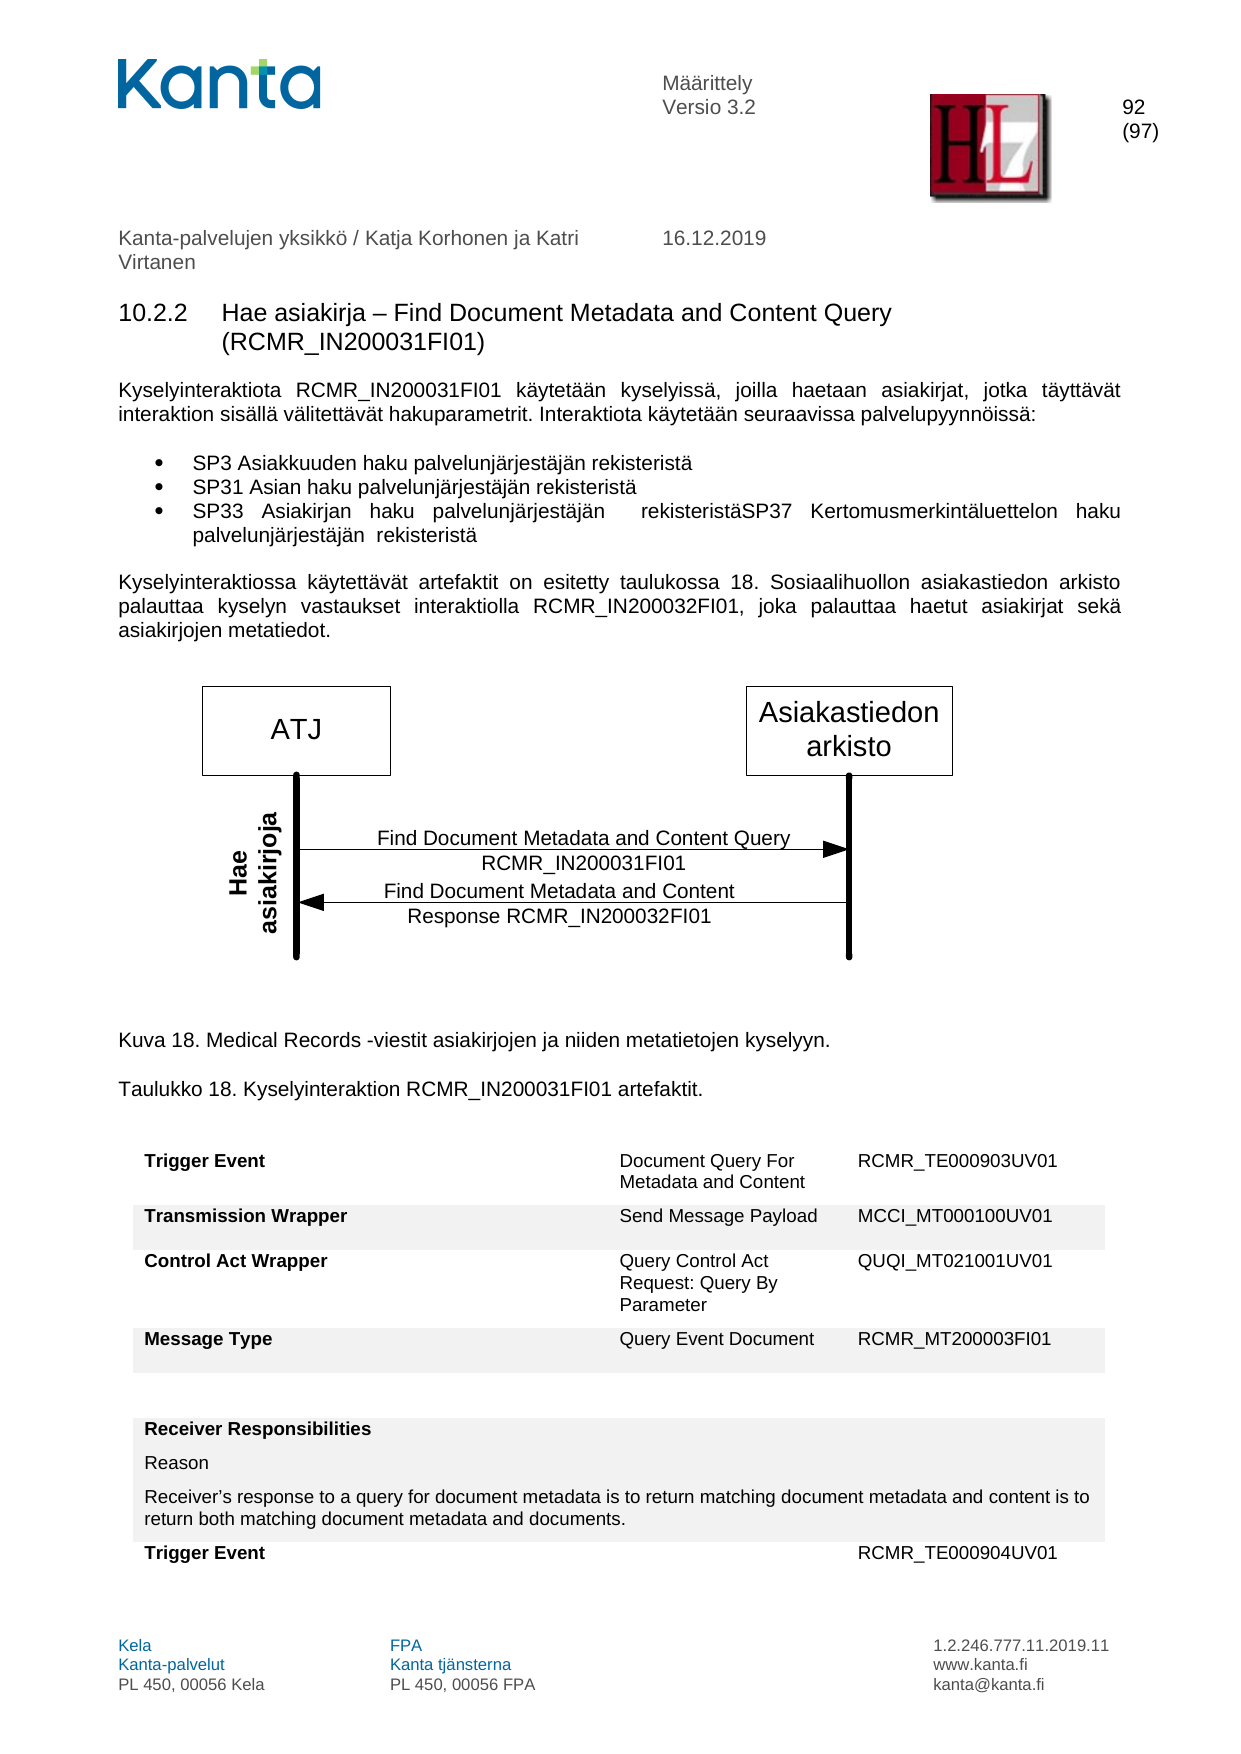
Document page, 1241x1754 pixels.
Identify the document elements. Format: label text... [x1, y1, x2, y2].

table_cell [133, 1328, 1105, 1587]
subtitle Hae asiakirja – Find Document Metadata and Content Query (RCMR_IN200031FI01) [118, 298, 1122, 355]
text Kyselyinteraktiota RCMR_IN200031FI01 käytetään kyselyissä, joilla haetaan asiakirjat, jotka täyttävät interaktion sisällä välitettävät hakuparametrit. Interaktiota käytetään seuraavissa palvelupyynnöissä: [118, 378, 1122, 426]
text SP33 Asiakirjan haku palvelunjärjestäjän rekisteristäSP37 Kertomusmerkintäluettelon haku palvelunjärjestäjän rekisteristä [155, 499, 1122, 547]
picture [118, 59, 321, 109]
text Taulukko 18. Kyselyinteraktion RCMR_IN200031FI01 artefaktit. [118, 1076, 1122, 1100]
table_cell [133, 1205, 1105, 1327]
text SP3 Asiakkuuden haku palvelunjärjestäjän rekisteristä [155, 451, 1122, 475]
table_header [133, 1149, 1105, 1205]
text Kuva 18. Medical Records -viestit asiakirjojen ja niiden metatietojen kyselyyn. [118, 1027, 1122, 1051]
picture [930, 94, 1053, 203]
text Kyselyinteraktiossa käytettävät artefaktit on esitetty taulukossa 18. Sosiaalihuollon asiakastiedon arkisto palauttaa kyselyn vastaukset interaktiolla RCMR_IN200032FI01, joka palauttaa haetut asiakirjat sekä asiakirjojen metatiedot. [118, 570, 1122, 642]
text SP31 Asian haku palvelunjärjestäjän rekisteristä [155, 475, 1122, 499]
